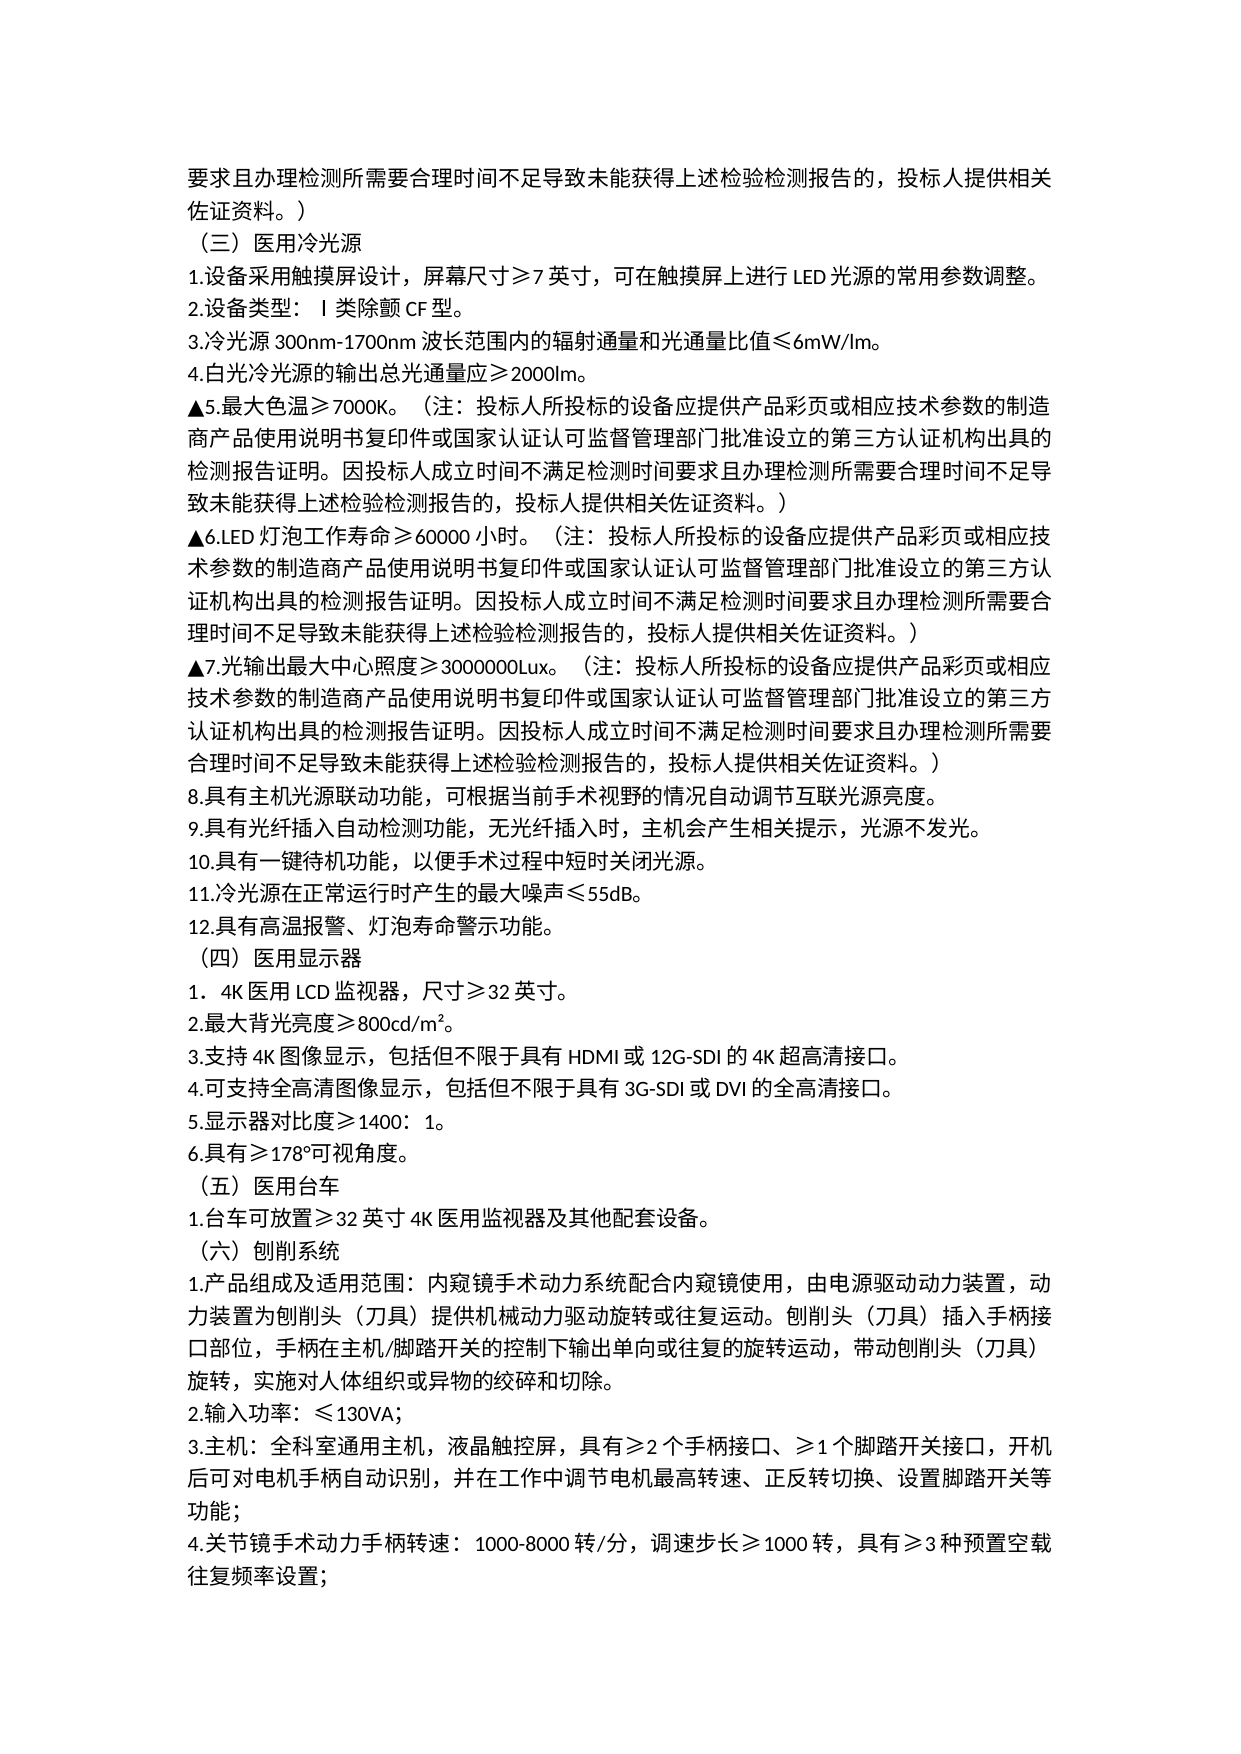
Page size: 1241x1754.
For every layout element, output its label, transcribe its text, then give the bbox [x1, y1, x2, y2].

text 11.冷光源在正常运行时产生的最大噪声≤55dB。 [187, 877, 1053, 909]
text 5.显示器对比度≥1400：1。 [187, 1104, 1053, 1137]
text 1.产品组成及适用范围：内窥镜手术动力系统配合内窥镜使用，由电源驱动动力装置，动力装置为刨削头（刀具）提供机械动力驱动旋转或往复运动。刨削头（刀具）插入手柄接口部位，手柄在主机/脚踏开关的控制下输出单向或往复的旋转运动，带动刨削头（刀具）旋转，实施对人体组织或异物的绞碎和切除。 [187, 1267, 1053, 1397]
text 6.具有≥178°可视角度。 [187, 1137, 1053, 1169]
text （五）医用台车 [187, 1169, 1053, 1202]
text 3.主机：全科室通用主机，液晶触控屏，具有≥2个手柄接口、≥1个脚踏开关接口，开机后可对电机手柄自动识别，并在工作中调节电机最高转速、正反转切换、设置脚踏开关等功能； [187, 1429, 1053, 1527]
text 8.具有主机光源联动功能，可根据当前手术视野的情况自动调节互联光源亮度。 [187, 779, 1053, 812]
text 3.冷光源300nm-1700nm波长范围内的辐射通量和光通量比值≤6mW/lm。 [187, 324, 1053, 357]
text 9.具有光纤插入自动检测功能，无光纤插入时，主机会产生相关提示，光源不发光。 [187, 812, 1053, 844]
text （六）刨削系统 [187, 1234, 1053, 1267]
text （三）医用冷光源 [187, 227, 1053, 259]
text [187, 162, 1053, 227]
text ▲6.LED灯泡工作寿命≥60000小时。（注：投标人所投标的设备应提供产品彩页或相应技术参数的制造商产品使用说明书复印件或国家认证认可监督管理部门批准设立的第三方认证机构出具的检测报告证明。因投标人成立时间不满足检测时间要求且办理检测所需要合理时间不足导致未能获得上述检验检测报告的，投标人提供相关佐证资料。） [187, 519, 1053, 649]
text 4.关节镜手术动力手柄转速：1000-8000转/分，调速步长≥1000转，具有≥3种预置空载往复频率设置； [187, 1527, 1053, 1592]
text 1．4K医用LCD监视器，尺寸≥32英寸。 [187, 974, 1053, 1007]
text 12.具有高温报警、灯泡寿命警示功能。 [187, 909, 1053, 942]
text 4.白光冷光源的输出总光通量应≥2000lm。 [187, 357, 1053, 389]
text （四）医用显示器 [187, 942, 1053, 974]
text 4.可支持全高清图像显示，包括但不限于具有3G-SDI或DVI的全高清接口。 [187, 1072, 1053, 1104]
text 2.设备类型：Ⅰ类除颤CF型。 [187, 292, 1053, 324]
text ▲5.最大色温≥7000K。（注：投标人所投标的设备应提供产品彩页或相应技术参数的制造商产品使用说明书复印件或国家认证认可监督管理部门批准设立的第三方认证机构出具的检测报告证明。因投标人成立时间不满足检测时间要求且办理检测所需要合理时间不足导致未能获得上述检验检测报告的，投标人提供相关佐证资料。） [187, 389, 1053, 519]
text 10.具有一键待机功能，以便手术过程中短时关闭光源。 [187, 844, 1053, 877]
text 2.输入功率：≤130VA； [187, 1397, 1053, 1429]
text 1.设备采用触摸屏设计，屏幕尺寸≥7英寸，可在触摸屏上进行LED光源的常用参数调整。 [187, 259, 1053, 292]
text 2.最大背光亮度≥800cd/m²。 [187, 1007, 1053, 1039]
text 1.台车可放置≥32英寸4K医用监视器及其他配套设备。 [187, 1202, 1053, 1234]
text 3.支持4K图像显示，包括但不限于具有HDMI或12G-SDI的4K超高清接口。 [187, 1039, 1053, 1072]
text ▲7.光输出最大中心照度≥3000000Lux。（注：投标人所投标的设备应提供产品彩页或相应技术参数的制造商产品使用说明书复印件或国家认证认可监督管理部门批准设立的第三方认证机构出具的检测报告证明。因投标人成立时间不满足检测时间要求且办理检测所需要合理时间不足导致未能获得上述检验检测报告的，投标人提供相关佐证资料。） [187, 649, 1053, 779]
